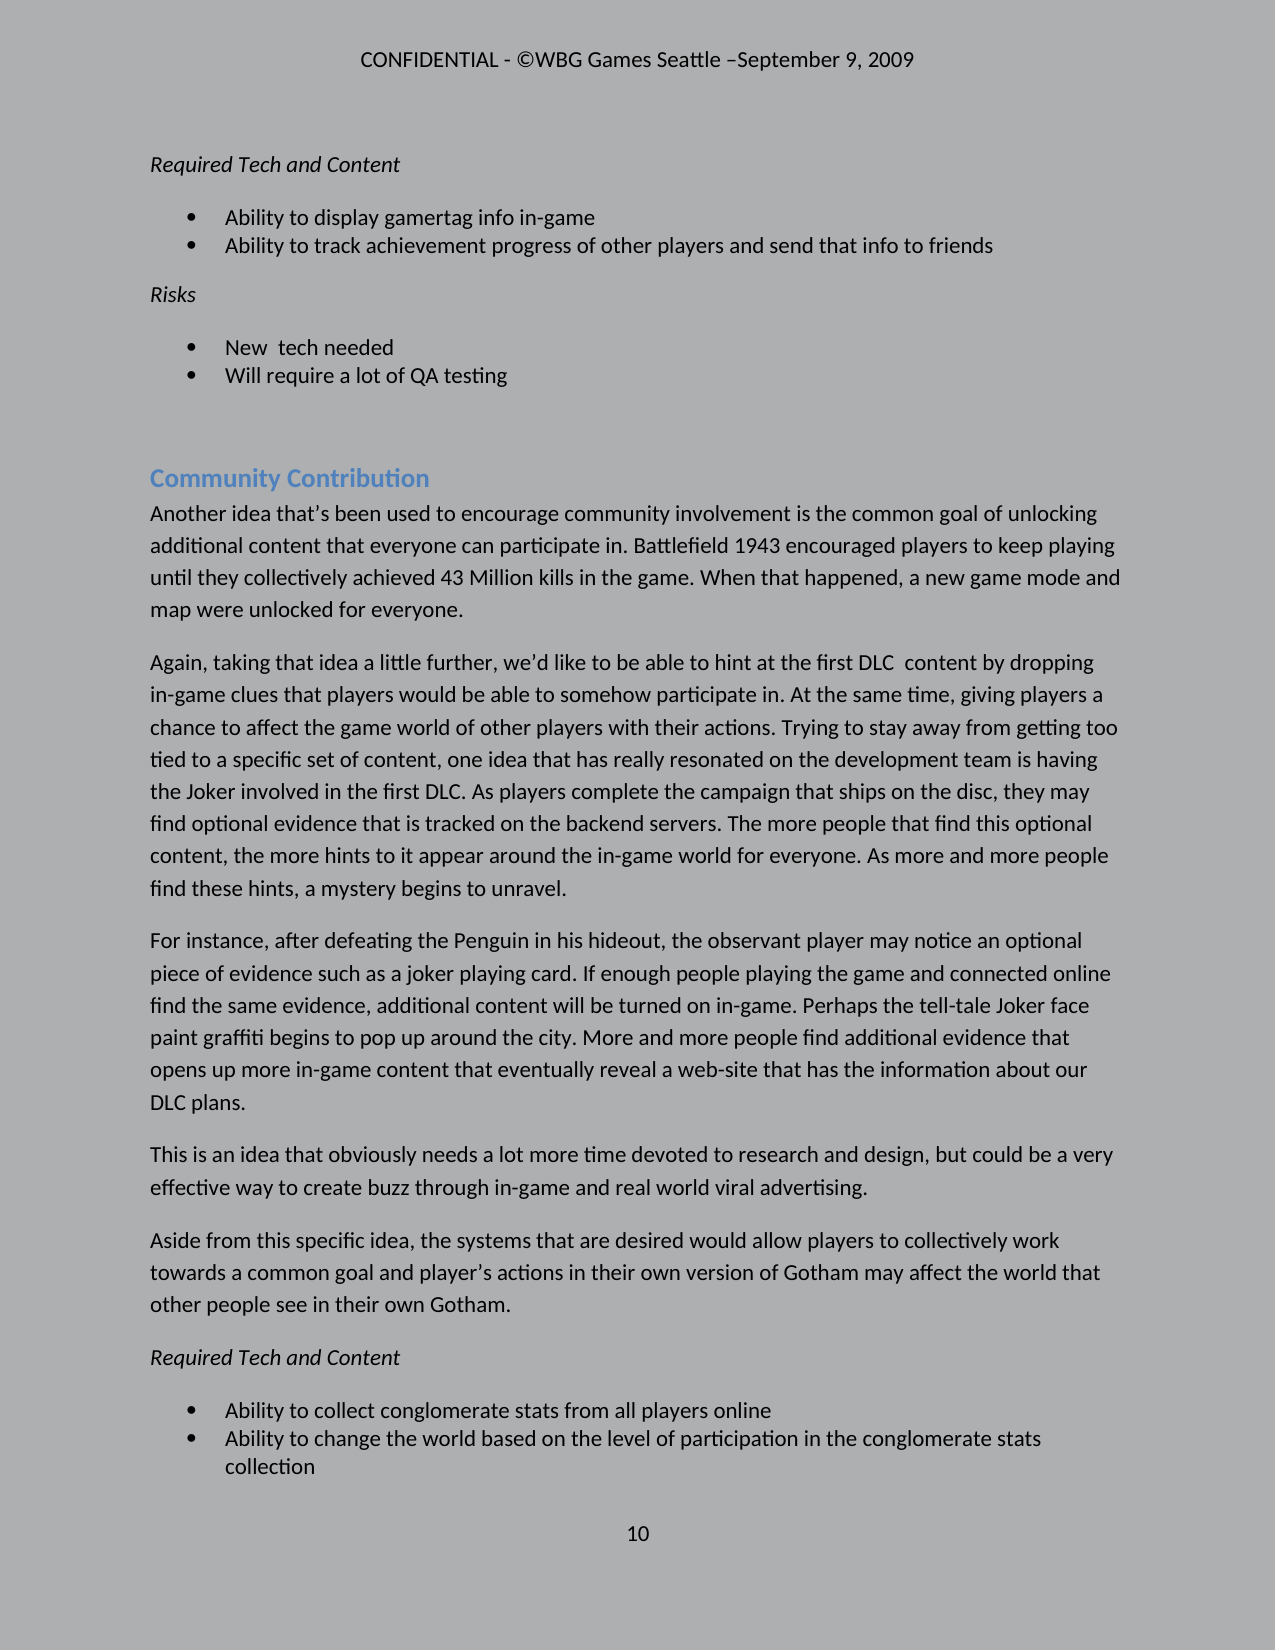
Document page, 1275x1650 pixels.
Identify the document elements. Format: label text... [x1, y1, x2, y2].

list New tech needed [187, 333, 1125, 361]
subtitle Community Contribution [150, 461, 1125, 494]
list Will require a lot of QA testing [187, 361, 1125, 389]
text Aside from this specific idea, the systems that are desired would allow players to collectively work towards a common goal and player’s actions in their own version of Gotham may affect the world that other people see in their own Gotham. [150, 1226, 1125, 1318]
text Risks [150, 280, 1125, 308]
text Another idea that’s been used to encourage community involvement is the common goal of unlocking additional content that everyone can participate in. Battlefield 1943 encouraged players to keep playing until they collectively achieved 43 Million kills in the game. When that happened, a new game mode and map were unlocked for everyone. [150, 499, 1125, 623]
text This is an idea that obviously needs a lot more time devoted to research and design, but could be a very effective way to create buzz through in-game and real world viral advertising. [150, 1141, 1125, 1201]
list Ability to track achievement progress of other players and send that info to friends [187, 231, 1125, 259]
list Ability to collect conglomerate stats from all players online [187, 1396, 1125, 1424]
list Ability to display gamertag info in-game [187, 203, 1125, 231]
text For instance, after defeating the Penguin in his hideout, the observant player may notice an optional piece of evidence such as a joker playing card. If enough people playing the game and connected online find the same evidence, additional content will be turned on in-game. Perhaps the tell-tale Joker face paint graffiti begins to pop up around the city. More and more people find additional evidence that opens up more in-game content that eventually reveal a web-site that has the information about our DLC plans. [150, 927, 1125, 1116]
list Ability to change the world based on the level of participation in the conglomerate stats collection [187, 1424, 1125, 1480]
text Required Tech and Content [150, 1343, 1125, 1371]
text Required Tech and Content [150, 150, 1125, 178]
text Again, taking that idea a little further, we’d like to be able to hint at the first DLC content by dropping in-game clues that players would be able to somehow participate in. At the same time, giving players a chance to affect the game world of other players with their actions. Trying to stay away from getting too tied to a specific set of content, one idea that has really resonated on the development team is having the Joker involved in the first DLC. As players complete the campaign that ships on the disc, they may find optional evidence that is tracked on the backend servers. The more people that find this optional content, the more hints to it appear around the in-game world for everyone. As more and more people find these hints, a mystery begins to unravel. [150, 648, 1125, 902]
